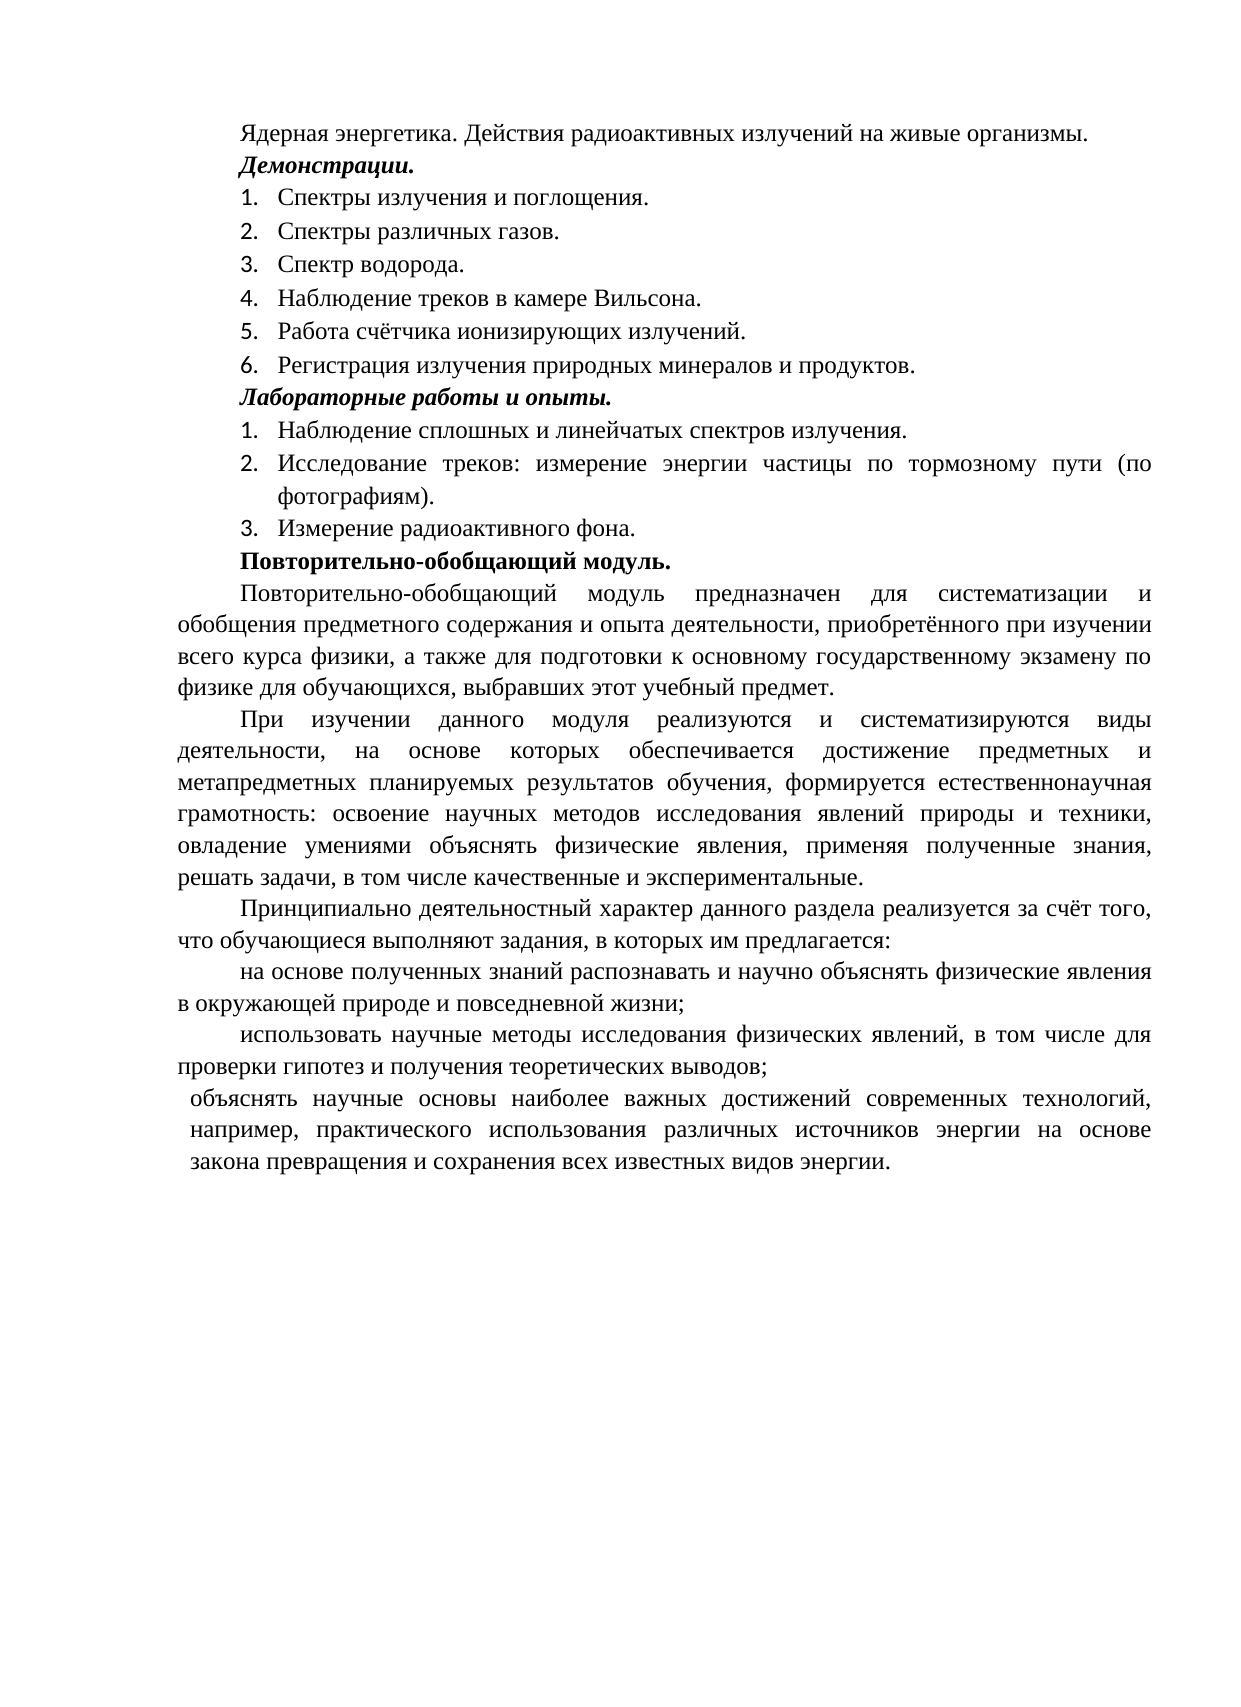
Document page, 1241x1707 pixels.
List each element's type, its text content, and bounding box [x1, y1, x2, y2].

text объяснять научные основы наиболее важных достижений современных технологий, например, практического использования различных источников энергии на основе закона превращения и сохранения всех известных видов энергии. [190, 1083, 1152, 1174]
list Спектры различных газов. [240, 215, 1152, 245]
list Регистрация излучения природных минералов и продуктов. [240, 349, 1152, 379]
list Спектр водорода. [240, 248, 1152, 279]
list Измерение радиоактивного фона. [240, 512, 1152, 543]
text использовать научные методы исследования физических явлений, в том числе для проверки гипотез и получения теоретических выводов; [177, 1019, 1152, 1080]
text на основе полученных знаний распознавать и научно объяснять физические явления в окружающей природе и повседневной жизни; [177, 956, 1152, 1017]
text Лабораторные работы и опыты. [177, 382, 1152, 411]
text Повторительно-обобщающий модуль. [177, 546, 1152, 575]
list Наблюдение сплошных и линейчатых спектров излучения. [240, 414, 1152, 444]
text Ядерная энергетика. Действия радиоактивных излучений на живые организмы. [177, 118, 1152, 147]
list Работа счётчика ионизирующих излучений. [240, 315, 1152, 346]
text При изучении данного модуля реализуются и систематизируются виды деятельности, на основе которых обеспечивается достижение предметных и метапредметных планируемых результатов обучения, формируется естественнонаучная грамотность: освоение научных методов исследования явлений природы и техники, овладение умениями объяснять физические явления, применяя полученные знания, решать задачи, в том числе качественные и экспериментальные. [177, 704, 1152, 890]
list Спектры излучения и поглощения. [240, 181, 1152, 212]
list Исследование треков: измерение энергии частицы по тормозному пути (по фотографиям). [240, 448, 1152, 510]
list Наблюдение треков в камере Вильсона. [240, 282, 1152, 312]
text Демонстрации. [177, 150, 1152, 178]
text Повторительно-­обобщающий модуль предназначен для систематизации и обобщения предметного содержания и опыта деятельности, приобретённого при изучении всего курса физики, а также для подготовки к основному государственному экзамену по физике для обучающихся, выбравших этот учебный предмет. [177, 578, 1152, 701]
text Принципиально деятельностный характер данного раздела реализуется за счёт того, что обучающиеся выполняют задания, в которых им предлагается: [177, 893, 1152, 953]
